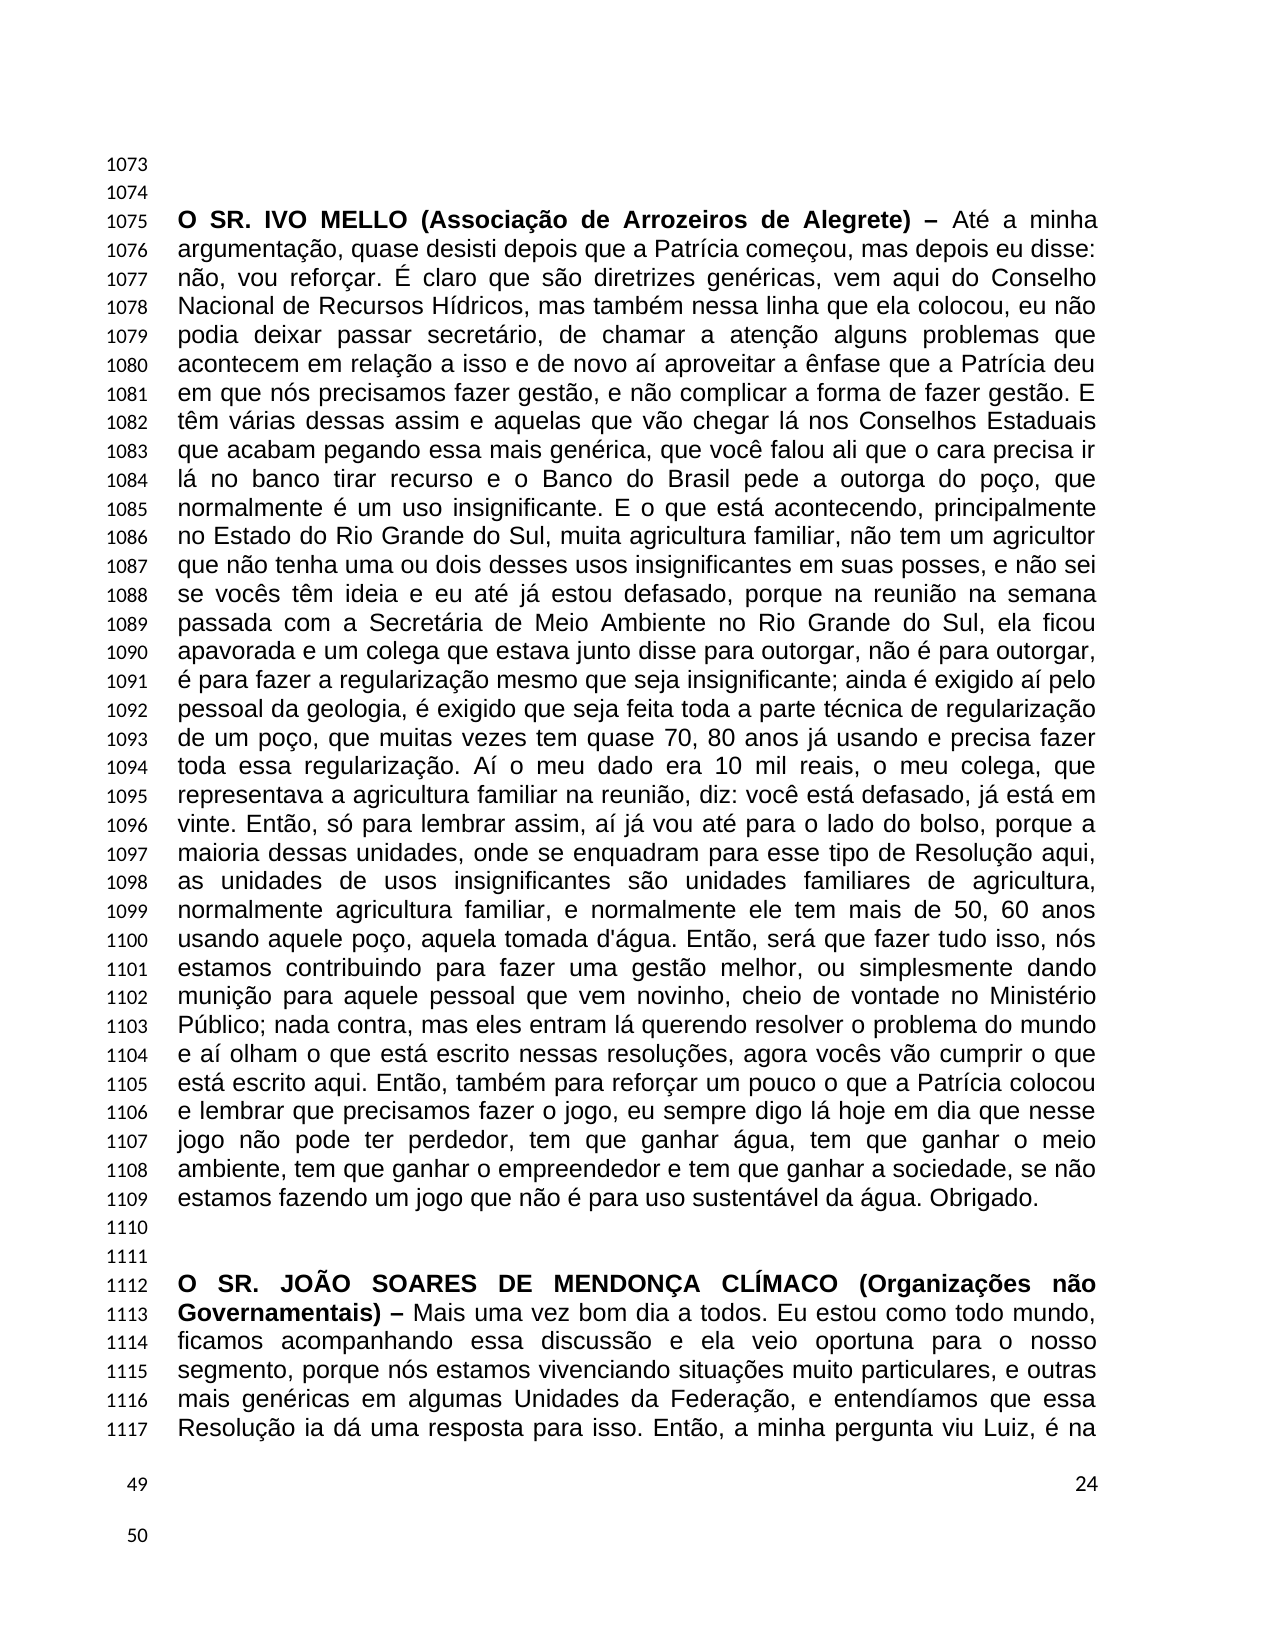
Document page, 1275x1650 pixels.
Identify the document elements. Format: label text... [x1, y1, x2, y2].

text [177, 1269, 1098, 1441]
text O SR. IVO MELLO (Associação de Arrozeiros de Alegrete) – Até a minha argumentação, quase desisti depois que a Patrícia começou, mas depois eu disse: não, vou reforçar. É claro que são diretrizes genéricas, vem aqui do Conselho Nacional de Recursos Hídricos, mas também nessa linha que ela colocou, eu não podia deixar passar secretário, de chamar a atenção alguns problemas que acontecem em relação a isso e de novo aí aproveitar a ênfase que a Patrícia deu em que nós precisamos fazer gestão, e não complicar a forma de fazer gestão. E têm várias dessas assim e aquelas que vão chegar lá nos Conselhos Estaduais que acabam pegando essa mais genérica, que você falou ali que o cara precisa ir lá no banco tirar recurso e o Banco do Brasil pede a outorga do poço, que normalmente é um uso insignificante. E o que está acontecendo, principalmente no Estado do Rio Grande do Sul, muita agricultura familiar, não tem um agricultor que não tenha uma ou dois desses usos insignificantes em suas posses, e não sei se vocês têm ideia e eu até já estou defasado, porque na reunião na semana passada com a Secretária de Meio Ambiente no Rio Grande do Sul, ela ficou apavorada e um colega que estava junto disse para outorgar, não é para outorgar, é para fazer a regularização mesmo que seja insignificante; ainda é exigido aí pelo pessoal da geologia, é exigido que seja feita toda a parte técnica de regularização de um poço, que muitas vezes tem quase 70, 80 anos já usando e precisa fazer toda essa regularização. Aí o meu dado era 10 mil reais, o meu colega, que representava a agricultura familiar na reunião, diz: você está defasado, já está em vinte. Então, só para lembrar assim, aí já vou até para o lado do bolso, porque a maioria dessas unidades, onde se enquadram para esse tipo de Resolução aqui, as unidades de usos insignificantes são unidades familiares de agricultura, normalmente agricultura familiar, e normalmente ele tem mais de 50, 60 anos usando aquele poço, aquela tomada d'água. Então, será que fazer tudo isso, nós estamos contribuindo para fazer uma gestão melhor, ou simplesmente dando munição para aquele pessoal que vem novinho, cheio de vontade no Ministério Público; nada contra, mas eles entram lá querendo resolver o problema do mundo e aí olham o que está escrito nessas resoluções, agora vocês vão cumprir o que está escrito aqui. Então, também para reforçar um pouco o que a Patrícia colocou e lembrar que precisamos fazer o jogo, eu sempre digo lá hoje em dia que nesse jogo não pode ter perdedor, tem que ganhar água, tem que ganhar o meio ambiente, tem que ganhar o empreendedor e tem que ganhar a sociedade, se não estamos fazendo um jogo que não é para uso sustentável da água. Obrigado. [177, 205, 1098, 1211]
